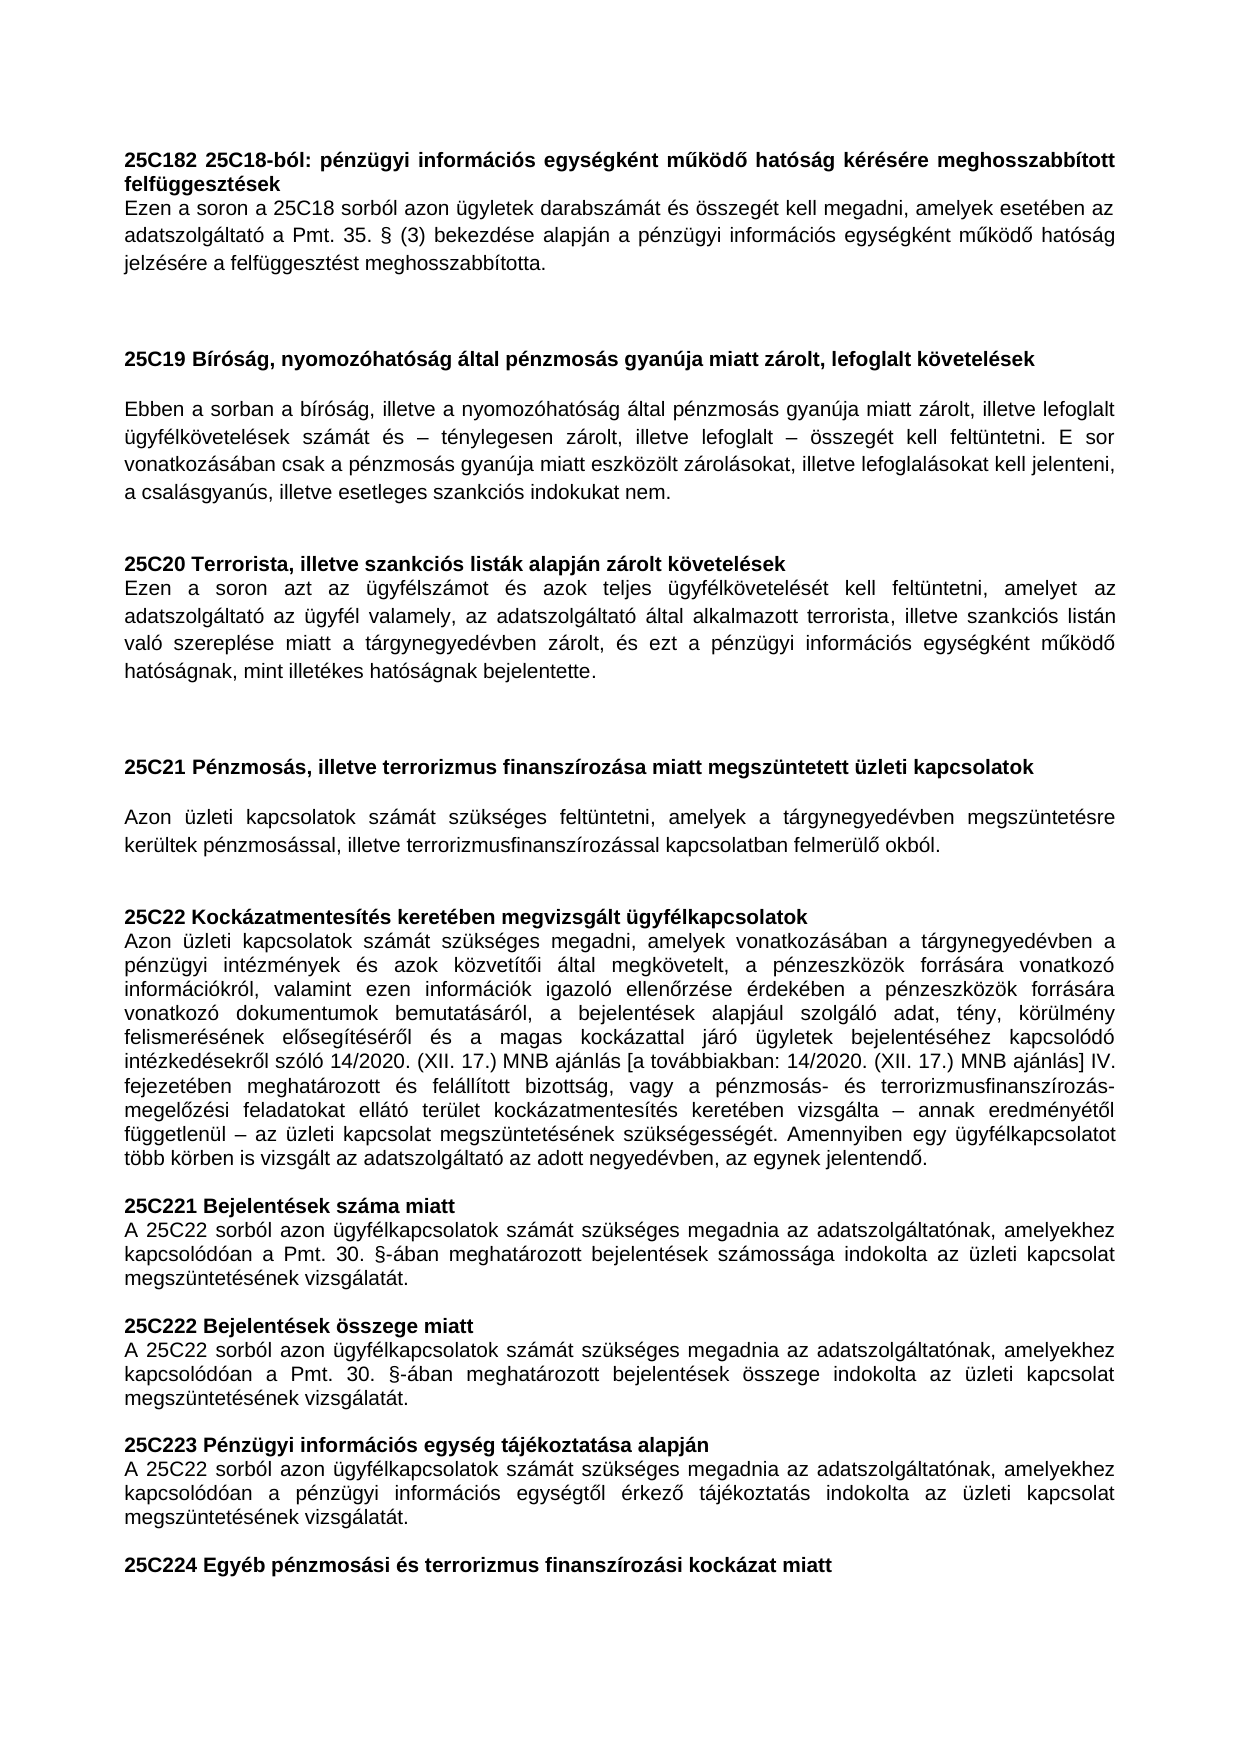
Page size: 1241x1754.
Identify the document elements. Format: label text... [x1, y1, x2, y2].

text Ezen a soron a 25C18 sorból azon ügyletek darabszámát és összegét kell megadni, amelyek esetében az adatszolgáltató a Pmt. 35. § (3) bekezdése alapján a pénzügyi információs egységként működő hatóság jelzésére a felfüggesztést meghosszabbította. [124, 196, 1116, 274]
text Ebben a sorban a bíróság, illetve a nyomozóhatóság által pénzmosás gyanúja miatt zárolt, illetve lefoglalt ügyfélkövetelések számát és – ténylegesen zárolt, illetve lefoglalt – összegét kell feltüntetni. E sor vonatkozásában csak a pénzmosás gyanúja miatt eszközölt zárolásokat, illetve lefoglalásokat kell jelenteni, a csalásgyanús, illetve esetleges szankciós indokukat nem. [124, 397, 1116, 504]
text A 25C22 sorból azon ügyfélkapcsolatok számát szükséges megadnia az adatszolgáltatónak, amelyekhez kapcsolódóan a Pmt. 30. §-ában meghatározott bejelentések számossága indokolta az üzleti kapcsolat megszüntetésének vizsgálatát. [124, 1218, 1116, 1289]
text 25C22 Kockázatmentesítés keretében megvizsgált ügyfélkapcsolatok [124, 905, 1116, 929]
text 25C19 Bíróság, nyomozóhatóság által pénzmosás gyanúja miatt zárolt, lefoglalt követelések [124, 347, 1116, 371]
text 25C224 Egyéb pénzmosási és terrorizmus finanszírozási kockázat miatt [124, 1553, 1116, 1577]
text 25C21 Pénzmosás, illetve terrorizmus finanszírozása miatt megszüntetett üzleti kapcsolatok [124, 755, 1116, 779]
text Azon üzleti kapcsolatok számát szükséges feltüntetni, amelyek a tárgynegyedévben megszüntetésre kerültek pénzmosással, illetve terrorizmusfinanszírozással kapcsolatban felmerülő okból. [124, 805, 1116, 856]
text Azon üzleti kapcsolatok számát szükséges megadni, amelyek vonatkozásában a tárgynegyedévben a pénzügyi intézmények és azok közvetítői által megkövetelt, a pénzeszközök forrására vonatkozó információkról, valamint ezen információk igazoló ellenőrzése érdekében a pénzeszközök forrására vonatkozó dokumentumok bemutatásáról, a bejelentések alapjául szolgáló adat, tény, körülmény felismerésének elősegítéséről és a magas kockázattal járó ügyletek bejelentéséhez kapcsolódó intézkedésekről szóló 14/2020. (XII. 17.) MNB ajánlás [a továbbiakban: 14/2020. (XII. 17.) MNB ajánlás] IV. fejezetében meghatározott és felállított bizottság, vagy a pénzmosás- és terrorizmusfinanszírozás-megelőzési feladatokat ellátó terület kockázatmentesítés keretében vizsgálta – annak eredményétől függetlenül – az üzleti kapcsolat megszüntetésének szükségességét. Amennyiben egy ügyfélkapcsolatot több körben is vizsgált az adatszolgáltató az adott negyedévben, az egynek jelentendő. [124, 929, 1116, 1170]
text 25C222 Bejelentések összege miatt [124, 1313, 1116, 1337]
text A 25C22 sorból azon ügyfélkapcsolatok számát szükséges megadnia az adatszolgáltatónak, amelyekhez kapcsolódóan a pénzügyi információs egységtől érkező tájékoztatás indokolta az üzleti kapcsolat megszüntetésének vizsgálatát. [124, 1457, 1116, 1529]
text A 25C22 sorból azon ügyfélkapcsolatok számát szükséges megadnia az adatszolgáltatónak, amelyekhez kapcsolódóan a Pmt. 30. §-ában meghatározott bejelentések összege indokolta az üzleti kapcsolat megszüntetésének vizsgálatát. [124, 1337, 1116, 1409]
text 25C20 Terrorista, illetve szankciós listák alapján zárolt követelések [124, 552, 1116, 576]
text Ezen a soron azt az ügyfélszámot és azok teljes ügyfélkövetelését kell feltüntetni, amelyet az adatszolgáltató az ügyfél valamely, az adatszolgáltató által alkalmazott terrorista, illetve szankciós listán való szereplése miatt a tárgynegyedévben zárolt, és ezt a pénzügyi információs egységként működő hatóságnak, mint illetékes hatóságnak bejelentette. [124, 576, 1116, 682]
text 25C221 Bejelentések száma miatt [124, 1194, 1116, 1218]
text 25C223 Pénzügyi információs egység tájékoztatása alapján [124, 1433, 1116, 1457]
text 25C182 25C18-ból: pénzügyi információs egységként működő hatóság kérésére meghosszabbított felfüggesztések [124, 148, 1116, 196]
